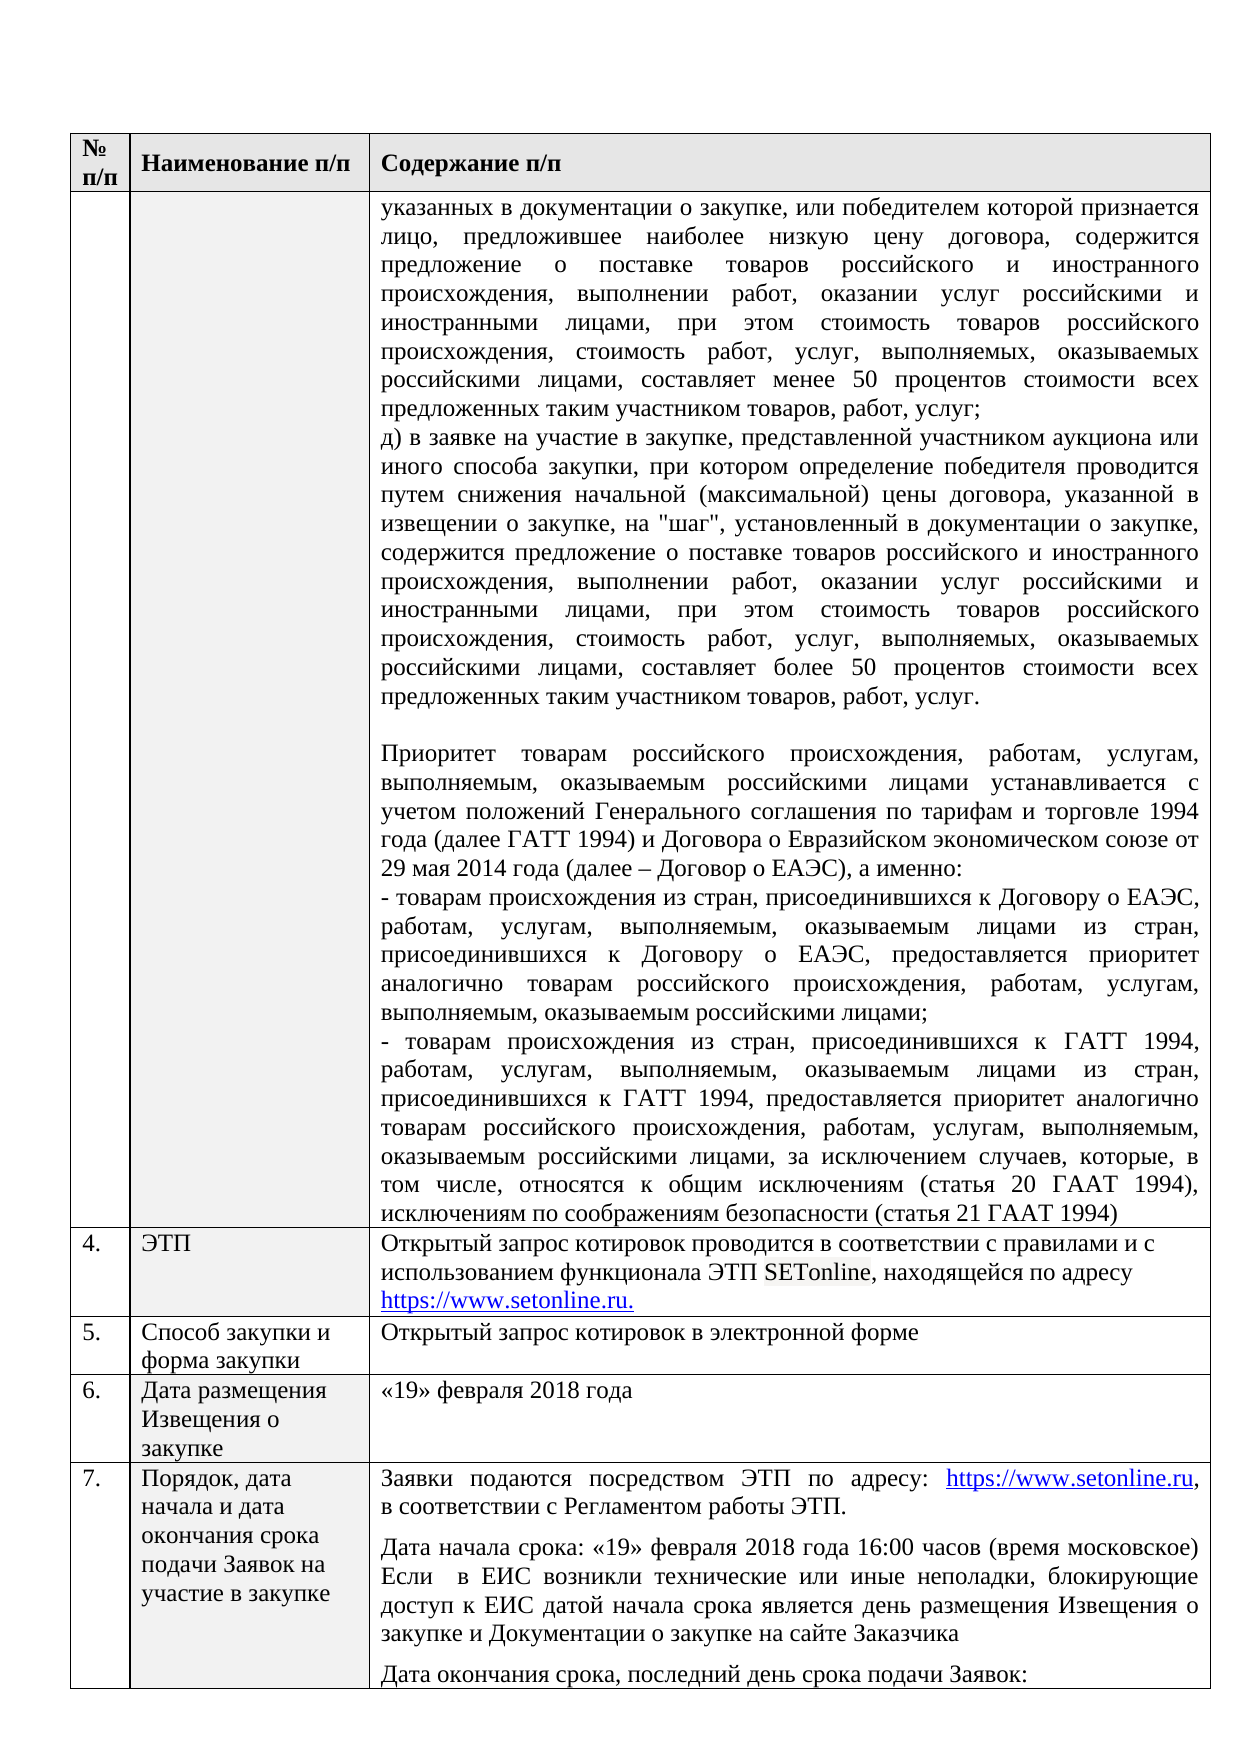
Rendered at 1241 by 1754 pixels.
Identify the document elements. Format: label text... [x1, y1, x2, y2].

table_cell Открытый запрос котировок в электронной форме [370, 1317, 1210, 1374]
table_cell [71, 192, 129, 1227]
table_cell Способ закупки и форма закупки [131, 1317, 369, 1374]
table_header Наименование п/п [131, 134, 369, 191]
table_cell ЭТП [131, 1228, 369, 1316]
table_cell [131, 1463, 369, 1688]
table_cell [131, 192, 369, 1227]
table_cell Открытый запрос котировок проводится в соответствии с правилами и с использованием функционала ЭТП SETonline, находящейся по адресу https://www.setonline.ru. [370, 1228, 1210, 1316]
table_header № п/п [71, 134, 129, 191]
table_cell Дата размещения Извещения о закупке [131, 1375, 369, 1462]
table_cell «19» февраля 2018 года [370, 1375, 1210, 1462]
table_cell [71, 1375, 129, 1462]
table_header Содержание п/п [370, 134, 1210, 191]
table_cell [370, 1463, 1210, 1688]
table_cell [71, 1228, 129, 1316]
table_cell [71, 1317, 129, 1374]
table_cell [71, 1463, 129, 1688]
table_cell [370, 192, 1210, 1227]
